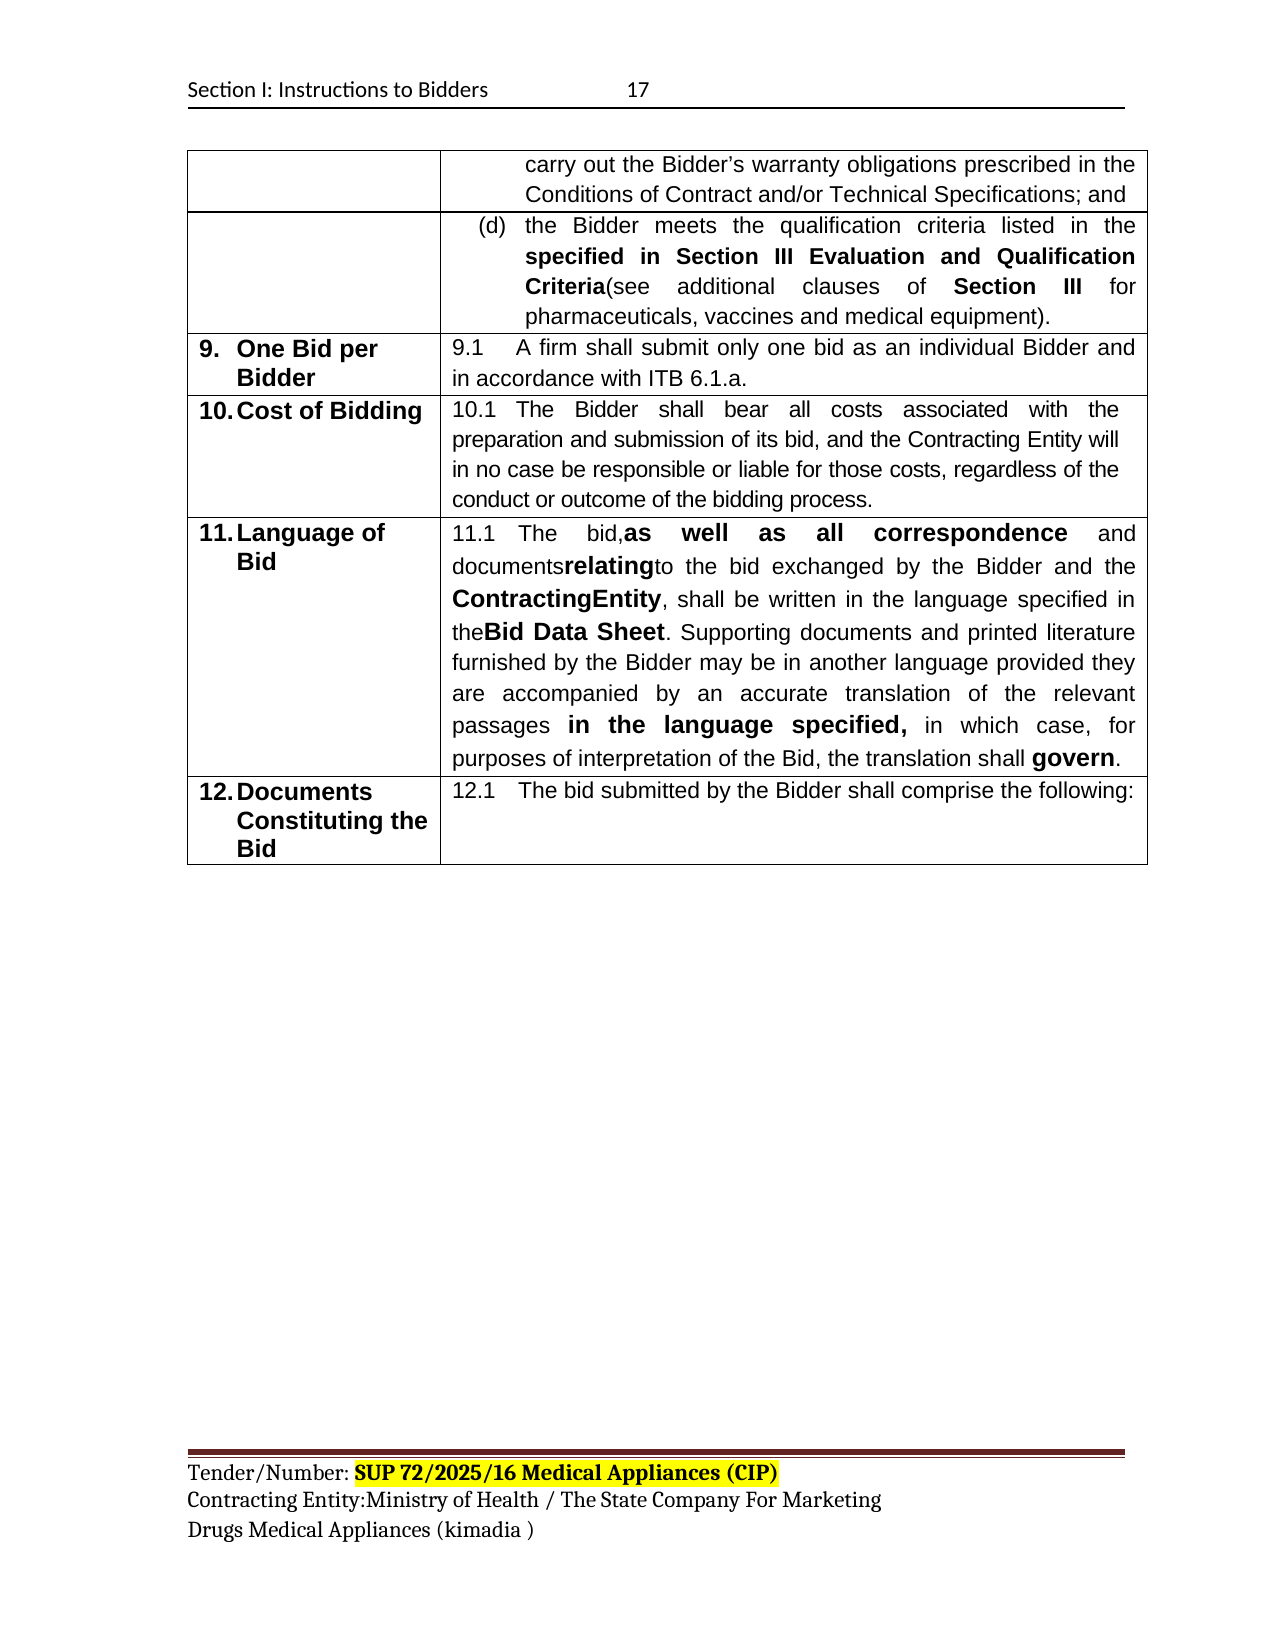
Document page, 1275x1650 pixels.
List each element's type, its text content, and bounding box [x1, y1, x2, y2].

table_cell 12. Documents Constituting the Bid [188, 777, 440, 864]
table_cell [188, 151, 440, 211]
table_cell 10. Cost of Bidding [188, 396, 440, 517]
table_cell 10.1 The Bidder shall bear all costs associated with the preparation and submission of its bid, and the Contracting Entity will in no case be responsible or liable for those costs, regardless of the conduct or outcome of the bidding process. [441, 396, 1147, 517]
table_cell 12.1 The bid submitted by the Bidder shall comprise the following: [441, 777, 1147, 864]
table_cell [188, 213, 440, 333]
table_cell 11.1 The bid,as well as all correspondence and documentsrelatingto the bid exchanged by the Bidder and the ContractingEntity, shall be written in the language specified in theBid Data Sheet. Supporting documents and printed literature furnished by the Bidder may be in another language provided they are accompanied by an accurate translation of the relevant passages in the language specified, in which case, for purposes of interpretation of the Bid, the translation shall govern. [441, 518, 1147, 776]
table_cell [441, 151, 1147, 211]
table_cell 11. Language of Bid [188, 518, 440, 776]
table_cell 9. One Bid per Bidder [188, 334, 440, 395]
table_cell (d) the Bidder meets the qualification criteria listed in the specified in Section III Evaluation and Qualification Criteria(see additional clauses of Section III for pharmaceuticals, vaccines and medical equipment). [441, 213, 1147, 333]
table_cell 9.1 A firm shall submit only one bid as an individual Bidder and in accordance with ITB 6.1.a. [441, 334, 1147, 395]
